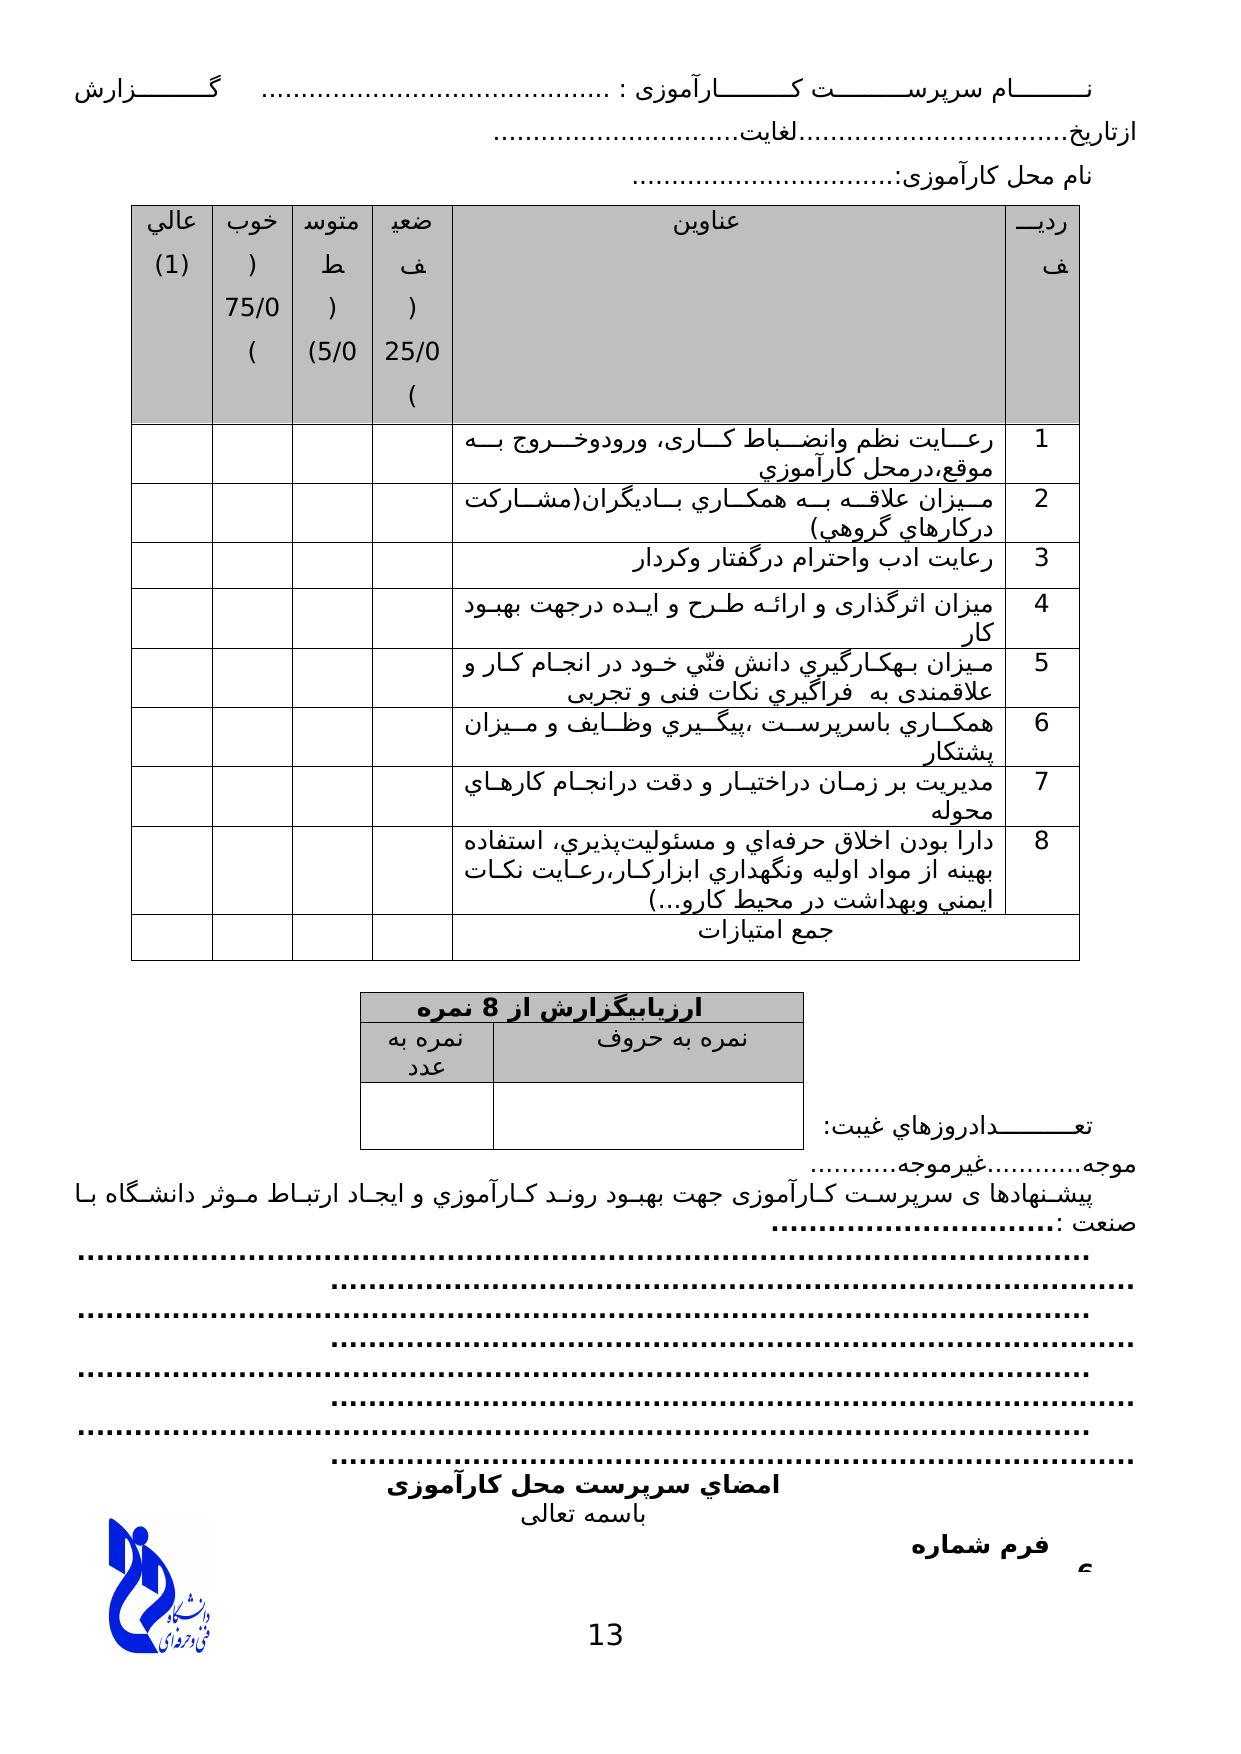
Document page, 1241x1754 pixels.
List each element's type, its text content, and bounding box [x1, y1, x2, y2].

table_cell [293, 827, 372, 914]
table_cell ميزان اثرگذاری و ارائه طرح و ایده درجهت بهبود كار [453, 589, 1005, 647]
table_cell جمع امتیازات [453, 915, 1079, 960]
table_cell [213, 708, 292, 766]
table_cell [132, 708, 212, 766]
table_cell [213, 767, 292, 826]
list نام سرپرست كارآموزی : ............................................ گزارش ازتاريخ..................................لغايت............................... [74, 74, 1137, 147]
table_cell [213, 827, 292, 914]
table_cell [373, 708, 452, 766]
table_cell همکاري باسرپرست ،پيگيري وظايف و ميزان پشتكار [453, 708, 1005, 766]
list ................................................................................................................................................................................................ [74, 1354, 1137, 1412]
table_cell 4 [1006, 589, 1079, 647]
table_cell [373, 425, 452, 483]
table_cell [213, 543, 292, 588]
table_cell [373, 649, 452, 707]
table_cell 8 [1006, 827, 1079, 914]
table_cell [361, 1083, 493, 1148]
table_cell رعايت ادب واحترام درگفتار وکردار [453, 543, 1005, 588]
table_cell [213, 484, 292, 542]
list پيشنهادها ی سرپرست كارآموزی جهت بهبود روند كارآموزي و ایجاد ارتباط موثر دانشگاه با صنعت :.............................. [74, 1179, 1137, 1237]
table_cell [132, 649, 212, 707]
table_header ضعيف (25/0) [373, 206, 452, 423]
table_cell [494, 1083, 803, 1148]
table_cell [132, 425, 212, 483]
list نام محل کارآموزی:................................. [74, 161, 1137, 191]
table_cell [132, 484, 212, 542]
table_header عناوين [453, 206, 1005, 423]
table_cell [373, 543, 452, 588]
table_cell رعايت نظم وانضباط کاری، ورودوخروج به موقع،درمحل كارآموزي [453, 425, 1005, 483]
table_cell میزان بهکارگيري دانش فنّي خود در انجام کار و علاقمندی به فراگيري نکات فنی و تجربی [453, 649, 1005, 707]
table_header خوب (75/0) [213, 206, 292, 423]
table_header عالي (1) [132, 206, 212, 423]
table_cell [132, 915, 212, 960]
list ................................................................................................................................................................................................ [74, 1295, 1137, 1354]
table_cell [293, 425, 372, 483]
table_cell [373, 767, 452, 826]
table_cell [293, 589, 372, 647]
table_cell 7 [1006, 767, 1079, 826]
table_cell نمره به عدد [361, 1023, 493, 1082]
list امضاي سرپرست محل كارآموزی [74, 1470, 1137, 1499]
list باسمه تعالی [74, 1499, 1137, 1529]
text تعدادروزهاي غيبت: موجه............غيرموجه........... [74, 1111, 1137, 1179]
table_cell [213, 915, 292, 960]
table_cell [373, 915, 452, 960]
table_cell 3 [1006, 543, 1079, 588]
table_cell [373, 589, 452, 647]
list ................................................................................................................................................................................................ [74, 1412, 1137, 1470]
table_cell دارا بودن اخلاق حرفه‌اي و مسئوليت‌پذيري، استفاده بهینه از مواد اولیه ونگهداري ابزارکار،رعايت نکات ايمني وبهداشت در محیط کارو...) [453, 827, 1005, 914]
table_cell 6 [1006, 708, 1079, 766]
table_cell [132, 543, 212, 588]
table_cell [293, 767, 372, 826]
list ................................................................................................................................................................................................ [74, 1237, 1137, 1295]
table_cell 5 [1006, 649, 1079, 707]
table_cell [293, 484, 372, 542]
table_cell [293, 649, 372, 707]
table_cell مديريت بر زمان دراختيار و دقت درانجام کارهاي محوله [453, 767, 1005, 826]
table_cell [293, 915, 372, 960]
table_header متوسط (5/0) [293, 206, 372, 423]
table_cell ميزان علاقه به همكاري باديگران(مشارکت درکارهاي گروهي) [453, 484, 1005, 542]
table_cell [132, 767, 212, 826]
table_cell [293, 708, 372, 766]
table_cell [213, 425, 292, 483]
table_cell 1 [1006, 425, 1079, 483]
table_cell نمره به حروف [494, 1023, 803, 1082]
table_cell [132, 827, 212, 914]
table_cell [373, 827, 452, 914]
table_cell [213, 649, 292, 707]
table_header رديف [1006, 206, 1079, 423]
table_cell [293, 543, 372, 588]
table_cell [132, 589, 212, 647]
table_cell [373, 484, 452, 542]
table_header ارزيابيگزارش از 8 نمره [361, 993, 803, 1022]
table_cell [213, 589, 292, 647]
table_cell 2 [1006, 484, 1079, 542]
